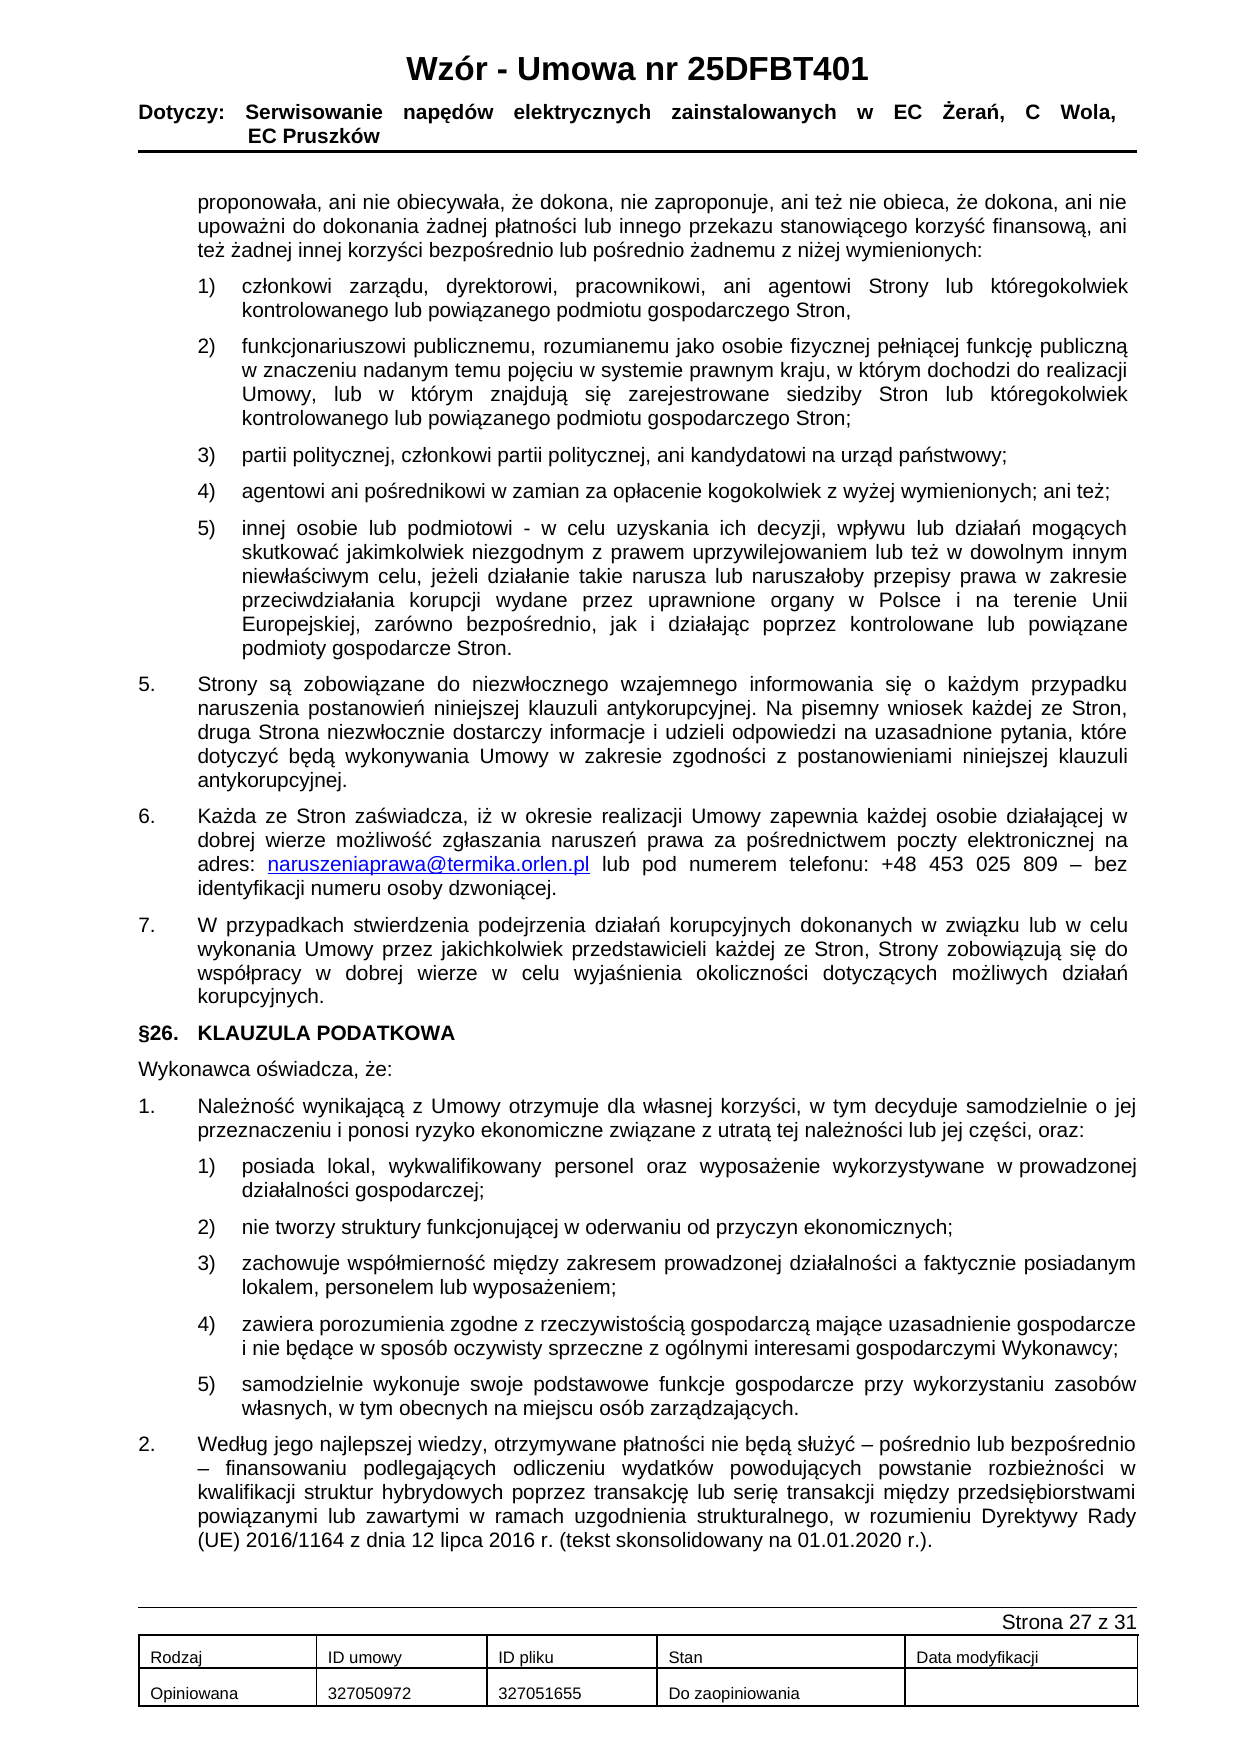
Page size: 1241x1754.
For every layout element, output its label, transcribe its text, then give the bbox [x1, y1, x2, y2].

list samodzielnie wykonuje swoje podstawowe funkcje gospodarcze przy wykorzystaniu zasobów własnych, w tym obecnych na miejscu osób zarządzających. [197, 1372, 1137, 1420]
list zawiera porozumienia zgodne z rzeczywistością gospodarczą mające uzasadnienie gospodarcze i nie będące w sposób oczywisty sprzeczne z ogólnymi interesami gospodarczymi Wykonawcy; [197, 1311, 1137, 1359]
list posiada lokal, wykwalifikowany personel oraz wyposażenie wykorzystywane w prowadzonej działalności gospodarczej; [197, 1154, 1137, 1202]
list Należność wynikającą z Umowy otrzymuje dla własnej korzyści, w tym decyduje samodzielnie o jej przeznaczeniu i ponosi ryzyko ekonomiczne związane z utratą tej należności lub jej części, oraz: [138, 1094, 1137, 1142]
subtitle Klauzula podatkowa [138, 1021, 1137, 1045]
list W przypadkach stwierdzenia podejrzenia działań korupcyjnych dokonanych w związku lub w celu wykonania Umowy przez jakichkolwiek przedstawicieli każdej ze Stron, Strony zobowiązują się do współpracy w dobrej wierze w celu wyjaśnienia okoliczności dotyczących możliwych działań korupcyjnych. [138, 912, 1129, 1008]
list Według jego najlepszej wiedzy, otrzymywane płatności nie będą służyć – pośrednio lub bezpośrednio – finansowaniu podlegających odliczeniu wydatków powodujących powstanie rozbieżności w kwalifikacji struktur hybrydowych poprzez transakcję lub serię transakcji między przedsiębiorstwami powiązanymi lub zawartymi w ramach uzgodnienia strukturalnego, w rozumieniu Dyrektywy Rady (UE) 2016/1164 z dnia 12 lipca 2016 r. (tekst skonsolidowany na 01.01.2020 r.). [138, 1432, 1137, 1552]
list innej osobie lub podmiotowi - w celu uzyskania ich decyzji, wpływu lub działań mogących skutkować jakimkolwiek niezgodnym z prawem uprzywilejowaniem lub też w dowolnym innym niewłaściwym celu, jeżeli działanie takie narusza lub naruszałoby przepisy prawa w zakresie przeciwdziałania korupcji wydane przez uprawnione organy w Polsce i na terenie Unii Europejskiej, zarówno bezpośrednio, jak i działając poprzez kontrolowane lub powiązane podmioty gospodarcze Stron. [197, 516, 1129, 659]
list Strony są zobowiązane do niezwłocznego wzajemnego informowania się o każdym przypadku naruszenia postanowień niniejszej klauzuli antykorupcyjnej. Na pisemny wniosek każdej ze Stron, druga Strona niezwłocznie dostarczy informacje i udzieli odpowiedzi na uzasadnione pytania, które dotyczyć będą wykonywania Umowy w zakresie zgodności z postanowieniami niniejszej klauzuli antykorupcyjnej. [138, 672, 1129, 792]
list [138, 189, 1129, 261]
list członkowi zarządu, dyrektorowi, pracownikowi, ani agentowi Strony lub któregokolwiek kontrolowanego lub powiązanego podmiotu gospodarczego Stron, [197, 274, 1129, 322]
list funkcjonariuszowi publicznemu, rozumianemu jako osobie fizycznej pełniącej funkcję publiczną w znaczeniu nadanym temu pojęciu w systemie prawnym kraju, w którym dochodzi do realizacji Umowy, lub w którym znajdują się zarejestrowane siedziby Stron lub któregokolwiek kontrolowanego lub powiązanego podmiotu gospodarczego Stron; [197, 334, 1129, 430]
text Wykonawca oświadcza, że: [138, 1057, 1137, 1081]
list zachowuje współmierność między zakresem prowadzonej działalności a faktycznie posiadanym lokalem, personelem lub wyposażeniem; [197, 1251, 1137, 1299]
list Każda ze Stron zaświadcza, iż w okresie realizacji Umowy zapewnia każdej osobie działającej w dobrej wierze możliwość zgłaszania naruszeń prawa za pośrednictwem poczty elektronicznej na adres: naruszeniaprawa@termika.orlen.pl lub pod numerem telefonu: +48 453 025 809 – bez identyfikacji numeru osoby dzwoniącej. [138, 804, 1129, 900]
list agentowi ani pośrednikowi w zamian za opłacenie kogokolwiek z wyżej wymienionych; ani też; [197, 479, 1129, 503]
list nie tworzy struktury funkcjonującej w oderwaniu od przyczyn ekonomicznych; [197, 1214, 1137, 1238]
list partii politycznej, członkowi partii politycznej, ani kandydatowi na urząd państwowy; [197, 443, 1129, 467]
